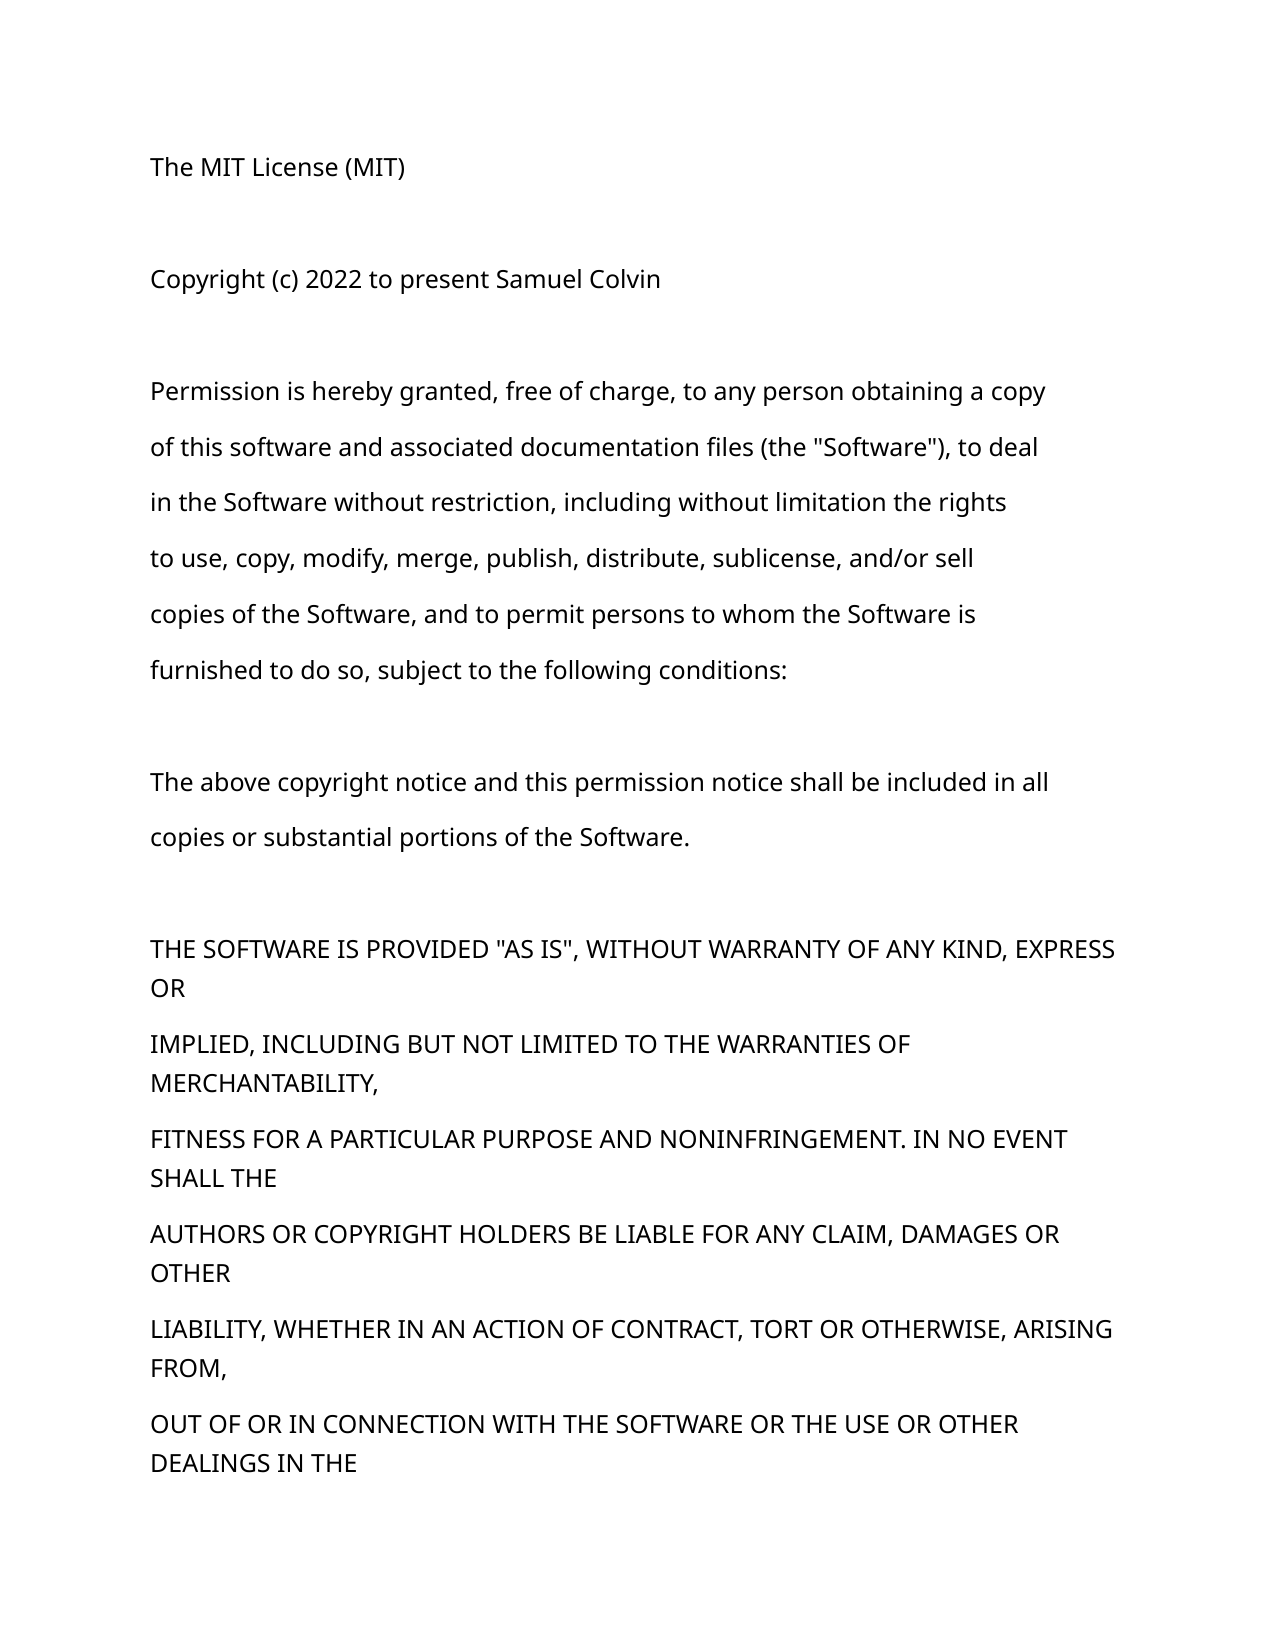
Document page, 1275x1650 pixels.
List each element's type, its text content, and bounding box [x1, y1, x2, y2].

text in the Software without restriction, including without limitation the rights [150, 485, 1125, 519]
text IMPLIED, INCLUDING BUT NOT LIMITED TO THE WARRANTIES OF MERCHANTABILITY, [150, 1027, 1125, 1100]
text Permission is hereby granted, free of charge, to any person obtaining a copy [150, 373, 1125, 407]
text of this software and associated documentation files (the "Software"), to deal [150, 429, 1125, 463]
text AUTHORS OR COPYRIGHT HOLDERS BE LIABLE FOR ANY CLAIM, DAMAGES OR OTHER [150, 1217, 1125, 1290]
text copies of the Software, and to permit persons to whom the Software is [150, 597, 1125, 631]
text THE SOFTWARE IS PROVIDED "AS IS", WITHOUT WARRANTY OF ANY KIND, EXPRESS OR [150, 932, 1125, 1005]
text LIABILITY, WHETHER IN AN ACTION OF CONTRACT, TORT OR OTHERWISE, ARISING FROM, [150, 1312, 1125, 1385]
text FITNESS FOR A PARTICULAR PURPOSE AND NONINFRINGEMENT. IN NO EVENT SHALL THE [150, 1122, 1125, 1195]
text The MIT License (MIT) [150, 150, 1125, 184]
text The above copyright notice and this permission notice shall be included in all [150, 764, 1125, 798]
text OUT OF OR IN CONNECTION WITH THE SOFTWARE OR THE USE OR OTHER DEALINGS IN THE [150, 1407, 1125, 1480]
text furnished to do so, subject to the following conditions: [150, 652, 1125, 687]
text copies or substantial portions of the Software. [150, 820, 1125, 854]
text Copyright (c) 2022 to present Samuel Colvin [150, 262, 1125, 296]
text to use, copy, modify, merge, publish, distribute, sublicense, and/or sell [150, 541, 1125, 575]
